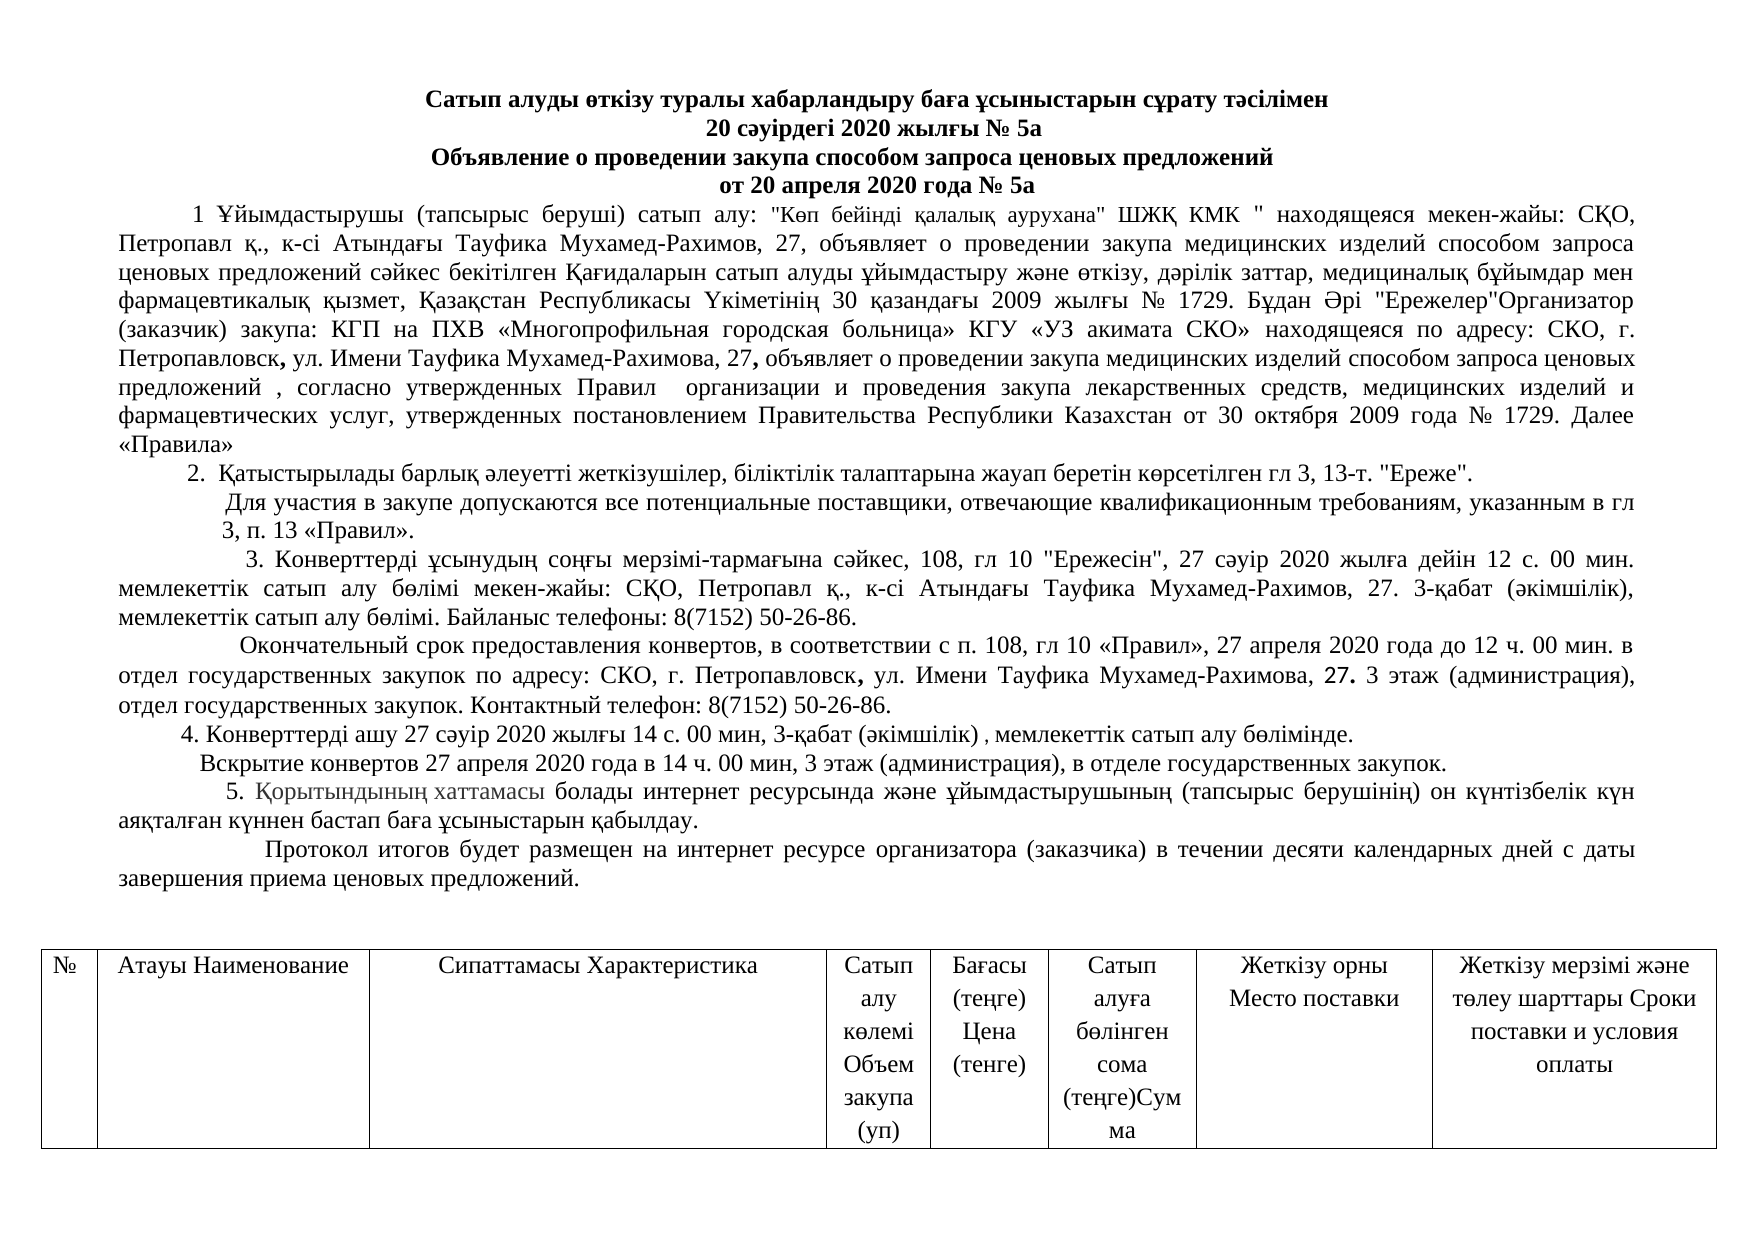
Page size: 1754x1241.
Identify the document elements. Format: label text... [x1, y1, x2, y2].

text Объявление о проведении закупа способом запроса ценовых предложений [118, 142, 1636, 170]
table_header Атауы Наименование [98, 950, 369, 1148]
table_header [370, 950, 826, 1148]
text Окончательный срок предоставления конвертов, в соответствии с п. 108, гл 10 «Правил», 27 апреля 2020 года до 12 ч. 00 мин. в отдел государственных закупок по адресу: СКО, г. Петропавловск, ул. Имени Тауфика Мухамед-Рахимова, 27. 3 этаж (администрация), отдел государственных закупок. Контактный телефон: 8(7152) 50-26-86. [118, 631, 1636, 719]
text 4. Конверттерді ашу 27 сәуір 2020 жылғы 14 с. 00 мин, 3-қабат (әкімшілік) , мемлекеттік сатып алу бөлімінде. [118, 719, 1636, 748]
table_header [1197, 950, 1432, 1148]
text 20 сәуірдегі 2020 жылғы № 5а [118, 113, 1636, 142]
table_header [1433, 950, 1716, 1148]
text Вскрытие конвертов 27 апреля 2020 года в 14 ч. 00 мин, 3 этаж (администрация), в отделе государственных закупок. [118, 748, 1636, 776]
text 5. Қорытындының хаттамасы болады интернет ресурсында және ұйымдастырушының (тапсырыс берушінің) он күнтізбелік күн аяқталған күннен бастап баға ұсыныстарын қабылдау. [118, 776, 1636, 834]
text от 20 апреля 2020 года № 5а [118, 170, 1636, 199]
text Для участия в закупе допускаются все потенциальные поставщики, отвечающие квалификационным требованиям, указанным в гл 3, п. 13 «Правил». [160, 487, 1636, 544]
text 2. Қатыстырылады барлық әлеуетті жеткізушілер, біліктілік талаптарына жауап беретін көрсетілген гл 3, 13-т. "Ереже". [118, 458, 1636, 487]
text 3. Конверттерді ұсынудың соңғы мерзімі-тармағына сәйкес, 108, гл 10 "Ережесін", 27 сәуір 2020 жылға дейін 12 с. 00 мин. мемлекеттік сатып алу бөлімі мекен-жайы: СҚО, Петропавл қ., к-сі Атындағы Тауфика Мухамед-Рахимов, 27. 3-қабат (әкімшілік), мемлекеттік сатып алу бөлімі. Байланыс телефоны: 8(7152) 50-26-86. [118, 544, 1636, 631]
text Сатып алуды өткізу туралы хабарландыру баға ұсыныстарын сұрату тәсілімен [118, 84, 1636, 113]
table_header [827, 950, 930, 1148]
table_header № [42, 950, 97, 1148]
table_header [931, 950, 1048, 1148]
text 1 Ұйымдастырушы (тапсырыс беруші) сатып алу: "Көп бейінді қалалық аурухана" ШЖҚ КМК " находящеяся мекен-жайы: СҚО, Петропавл қ., к-сі Атындағы Тауфика Мухамед-Рахимов, 27, объявляет о проведении закупа медицинских изделий способом запроса ценовых предложений сәйкес бекітілген Қағидаларын сатып алуды ұйымдастыру және өткізу, дәрілік заттар, медициналық бұйымдар мен фармацевтикалық қызмет, Қазақстан Республикасы Үкіметінің 30 қазандағы 2009 жылғы № 1729. Бұдан Әрі "Ережелер"Организатор (заказчик) закупа: КГП на ПХВ «Многопрофильная городская больница» КГУ «УЗ акимата СКО» находящеяся по адресу: СКО, г. Петропавловск, ул. Имени Тауфика Мухамед-Рахимова, 27, объявляет о проведении закупа медицинских изделий способом запроса ценовых предложений , согласно утвержденных Правил организации и проведения закупа лекарственных средств, медицинских изделий и фармацевтических услуг, утвержденных постановлением Правительства Республики Казахстан от 30 октября 2009 года № 1729. Далее «Правила» [118, 199, 1636, 458]
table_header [1049, 950, 1196, 1148]
text Протокол итогов будет размещен на интернет ресурсе организатора (заказчика) в течении десяти календарных дней с даты завершения приема ценовых предложений. [118, 834, 1636, 891]
